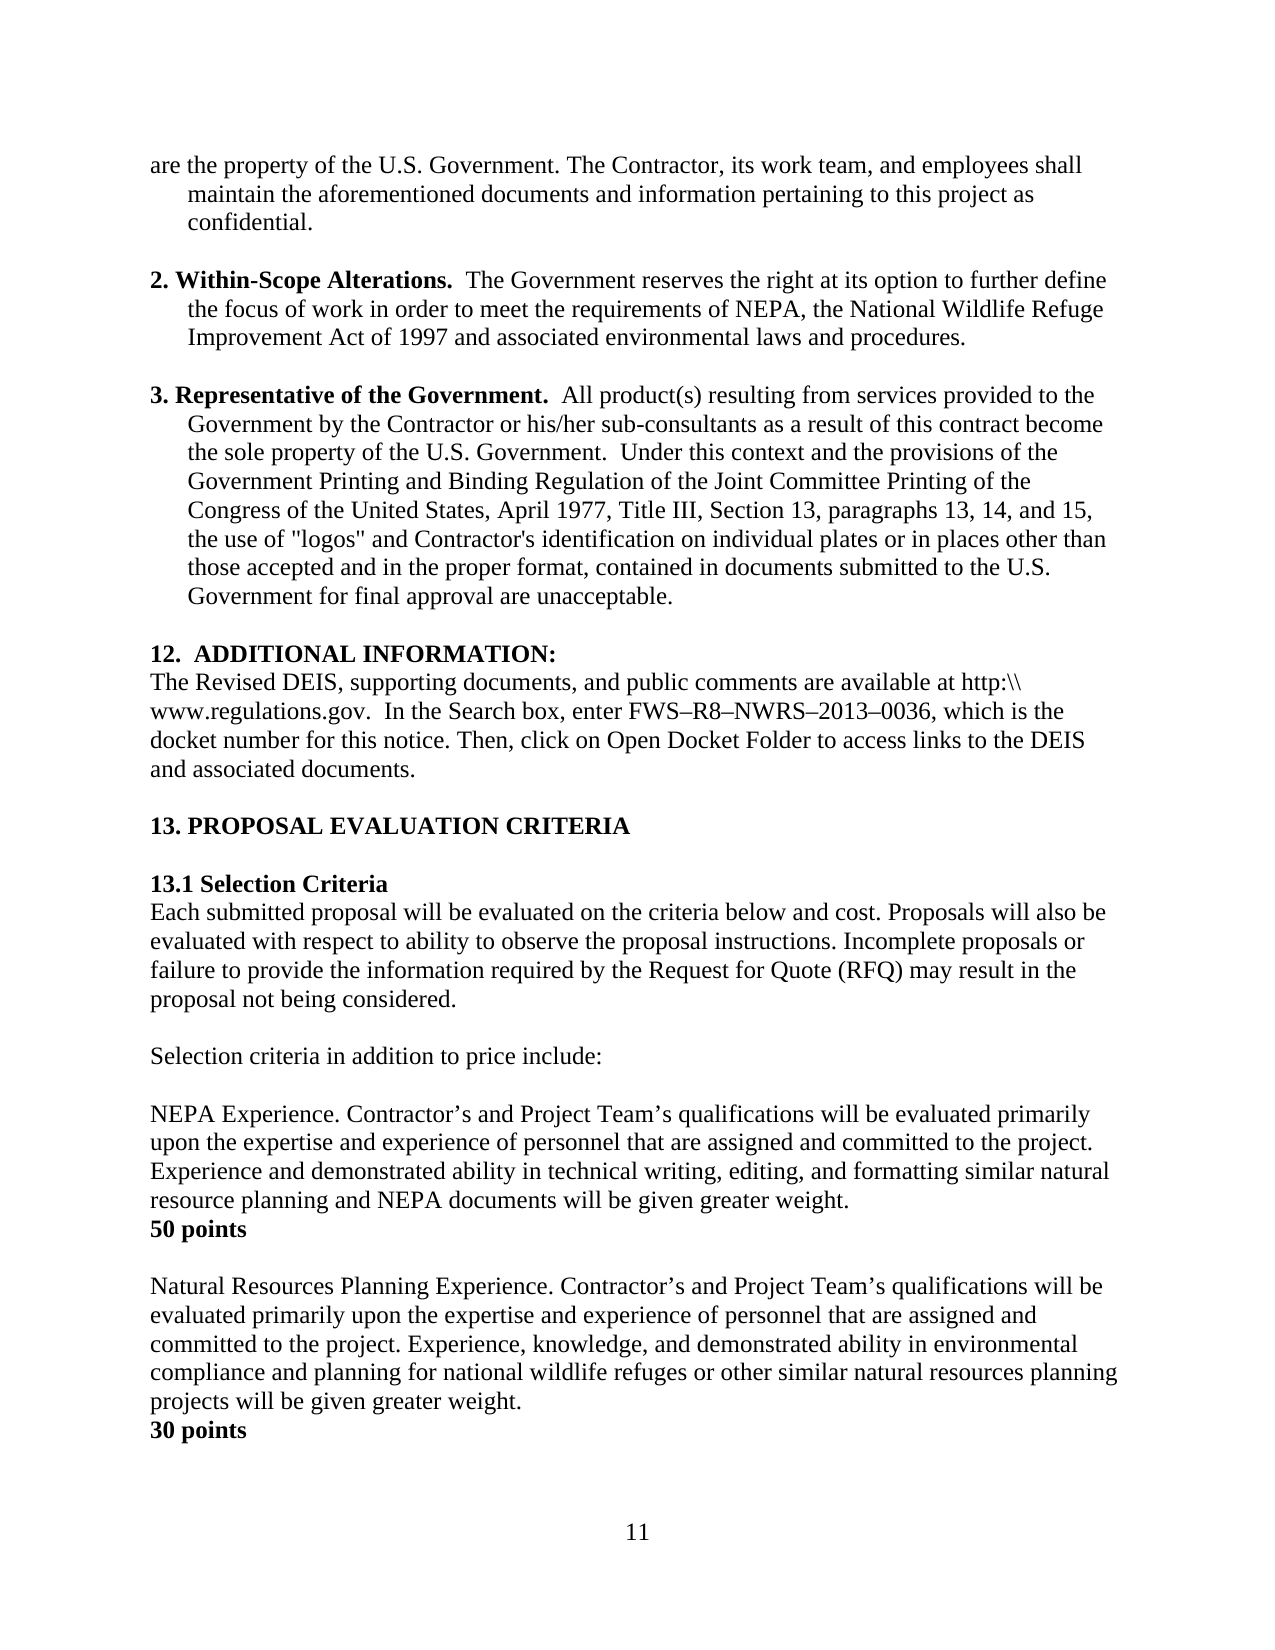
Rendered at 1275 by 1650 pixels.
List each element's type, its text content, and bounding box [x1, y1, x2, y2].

text 12. ADDITIONAL INFORMATION: [150, 639, 1125, 667]
text are the property of the U.S. Government. The Contractor, its work team, and employees shall maintain the aforementioned documents and information pertaining to this project as confidential. [150, 150, 1125, 236]
text NEPA Experience. Contractor’s and Project Team’s qualifications will be evaluated primarily upon the expertise and experience of personnel that are assigned and committed to the project. Experience and demonstrated ability in technical writing, editing, and formatting similar natural resource planning and NEPA documents will be given greater weight. [150, 1099, 1125, 1214]
text Selection criteria in addition to price include: [150, 1041, 1125, 1070]
text 13.1 Selection Criteria [150, 869, 1125, 897]
text The Revised DEIS, supporting documents, and public comments are available at http:\\www.regulations.gov. In the Search box, enter FWS–R8–NWRS–2013–0036, which is the docket number for this notice. Then, click on Open Docket Folder to access links to the DEIS and associated documents. [150, 667, 1125, 782]
text Each submitted proposal will be evaluated on the criteria below and cost. Proposals will also be evaluated with respect to ability to observe the proposal instructions. Incomplete proposals or failure to provide the information required by the Request for Quote (RFQ) may result in the proposal not being considered. [150, 897, 1125, 1012]
text 3. Representative of the Government. All product(s) resulting from services provided to the Government by the Contractor or his/her sub-consultants as a result of this contract become the sole property of the U.S. Government. Under this context and the provisions of the Government Printing and Binding Regulation of the Joint Committee Printing of the Congress of the United States, April 1977, Title III, Section 13, paragraphs 13, 14, and 15, the use of "logos" and Contractor's identification on individual plates or in places other than those accepted and in the proper format, contained in documents submitted to the U.S. Government for final approval are unacceptable. [150, 380, 1125, 610]
text 13. PROPOSAL EVALUATION CRITERIA [150, 811, 1125, 840]
text 2. Within-Scope Alterations. The Government reserves the right at its option to further define the focus of work in order to meet the requirements of NEPA, the National Wildlife Refuge Improvement Act of 1997 and associated environmental laws and procedures. [150, 265, 1125, 351]
text 30 points [150, 1415, 1125, 1444]
text Natural Resources Planning Experience. Contractor’s and Project Team’s qualifications will be evaluated primarily upon the expertise and experience of personnel that are assigned and committed to the project. Experience, knowledge, and demonstrated ability in environmental compliance and planning for national wildlife refuges or other similar natural resources planning projects will be given greater weight. [150, 1271, 1125, 1415]
text 50 points [150, 1214, 1125, 1242]
